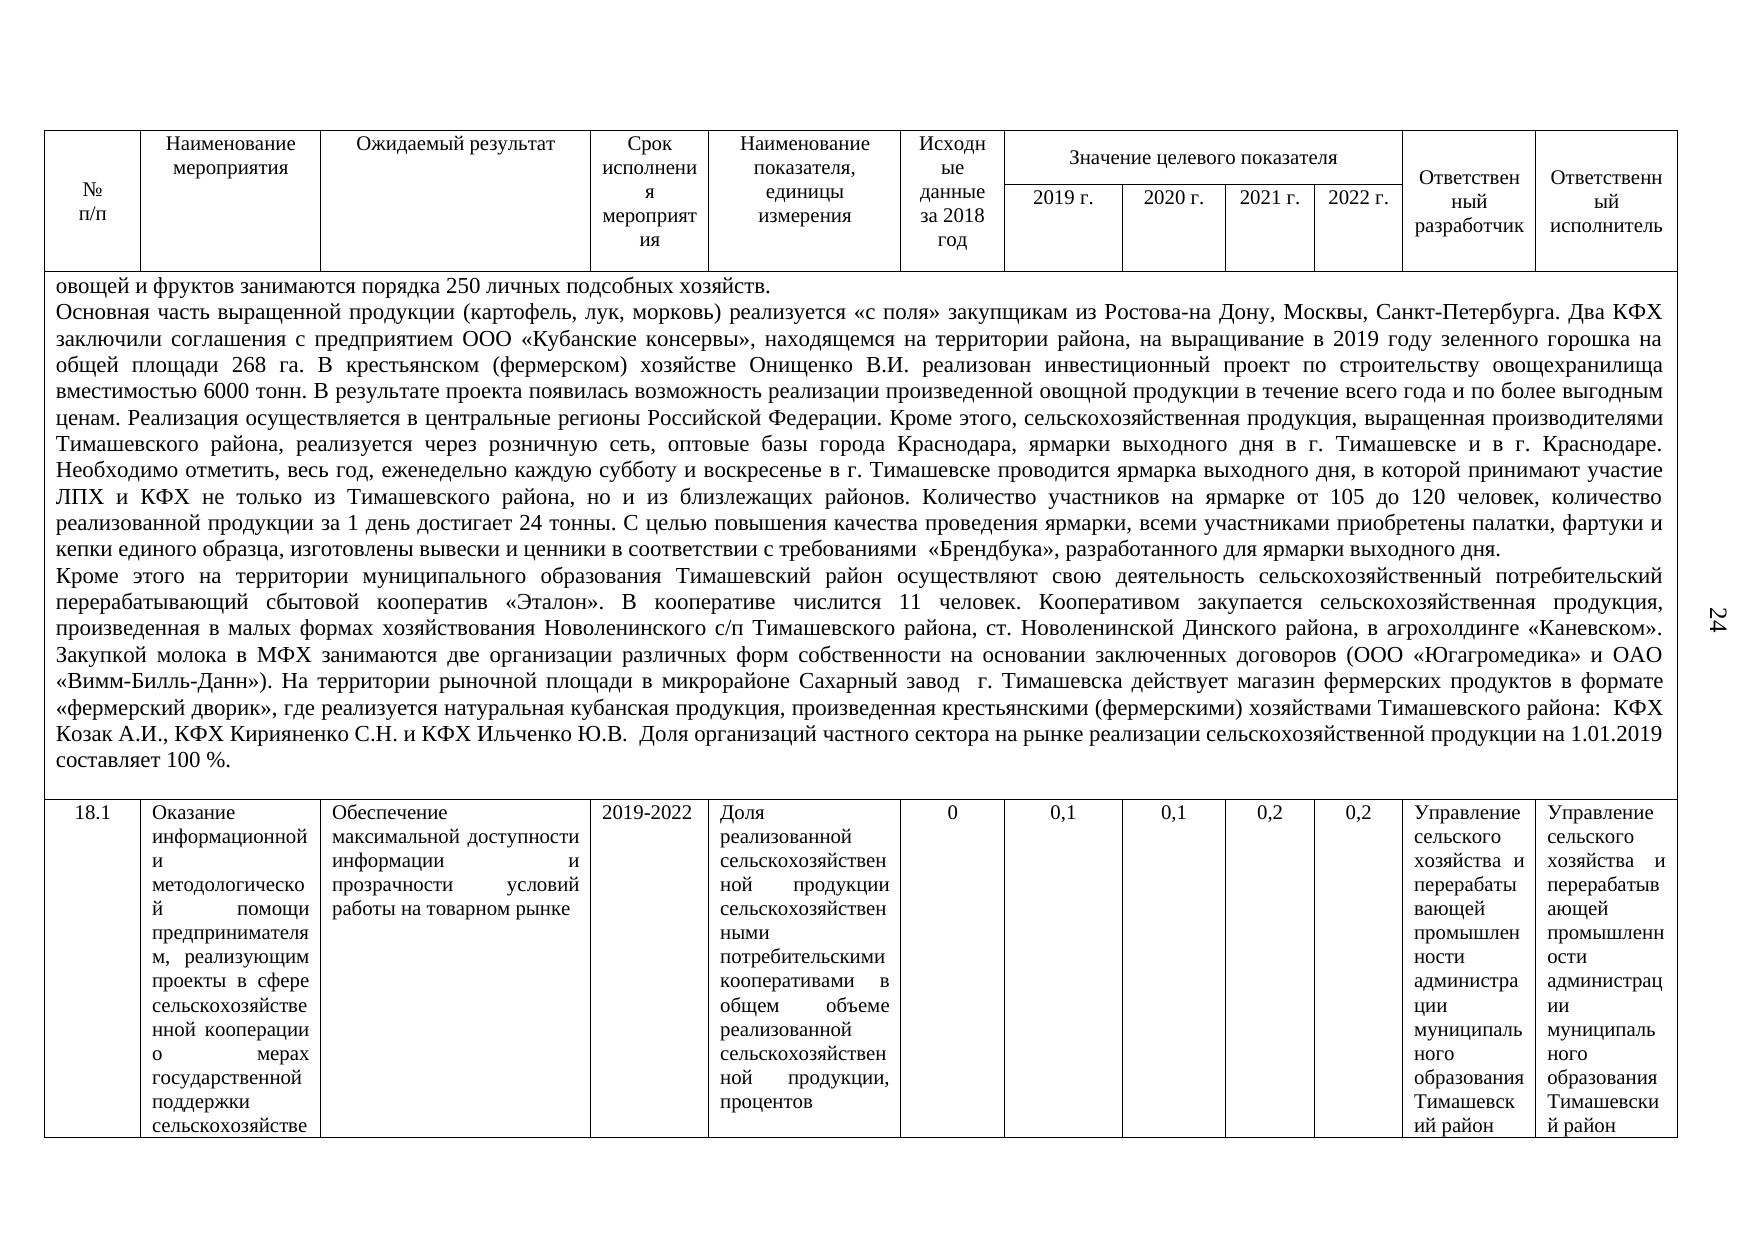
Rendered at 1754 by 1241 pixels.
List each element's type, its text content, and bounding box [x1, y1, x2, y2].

table_cell Обеспечение максимальной доступности информации и прозрачности условий работы на товарном рынке [321, 800, 590, 1137]
table_header Ответственный разработчик [1403, 131, 1535, 271]
table_cell 0,2 [1226, 800, 1314, 1137]
table_cell 2021 г. [1226, 185, 1314, 271]
table_header Наименование мероприятия [141, 131, 320, 271]
table_header Наименование показателя, единицы измерения [709, 131, 900, 271]
table_cell Управление сельского хозяйства и перерабатывающей промышленности администрации муниципального образования Тимашевский район [1403, 800, 1535, 1137]
table_header Ответственный исполнитель [1536, 131, 1677, 271]
table_cell 2019 г. [1005, 185, 1122, 271]
table_header Срок исполнения мероприятия [591, 131, 708, 271]
table_cell 0 [901, 800, 1004, 1137]
table_cell 2022 г. [1315, 185, 1402, 271]
table_header Исходные данные за 2018 год [901, 131, 1004, 271]
table_cell 2019-2022 [591, 800, 708, 1137]
table_header № п/п [45, 131, 140, 271]
table_cell 0,2 [1315, 800, 1402, 1137]
table_cell 18.1 [45, 800, 140, 1137]
table_header Ожидаемый результат [321, 131, 590, 271]
table_cell 0,1 [1005, 800, 1122, 1137]
table_cell 2020 г. [1123, 185, 1225, 271]
table_cell Управление сельского хозяйства и перерабатывающей промышленности администрации муниципального образования Тимашевский район [1536, 800, 1677, 1137]
table_header Значение целевого показателя [1005, 131, 1402, 184]
table_cell 0,1 [1123, 800, 1225, 1137]
